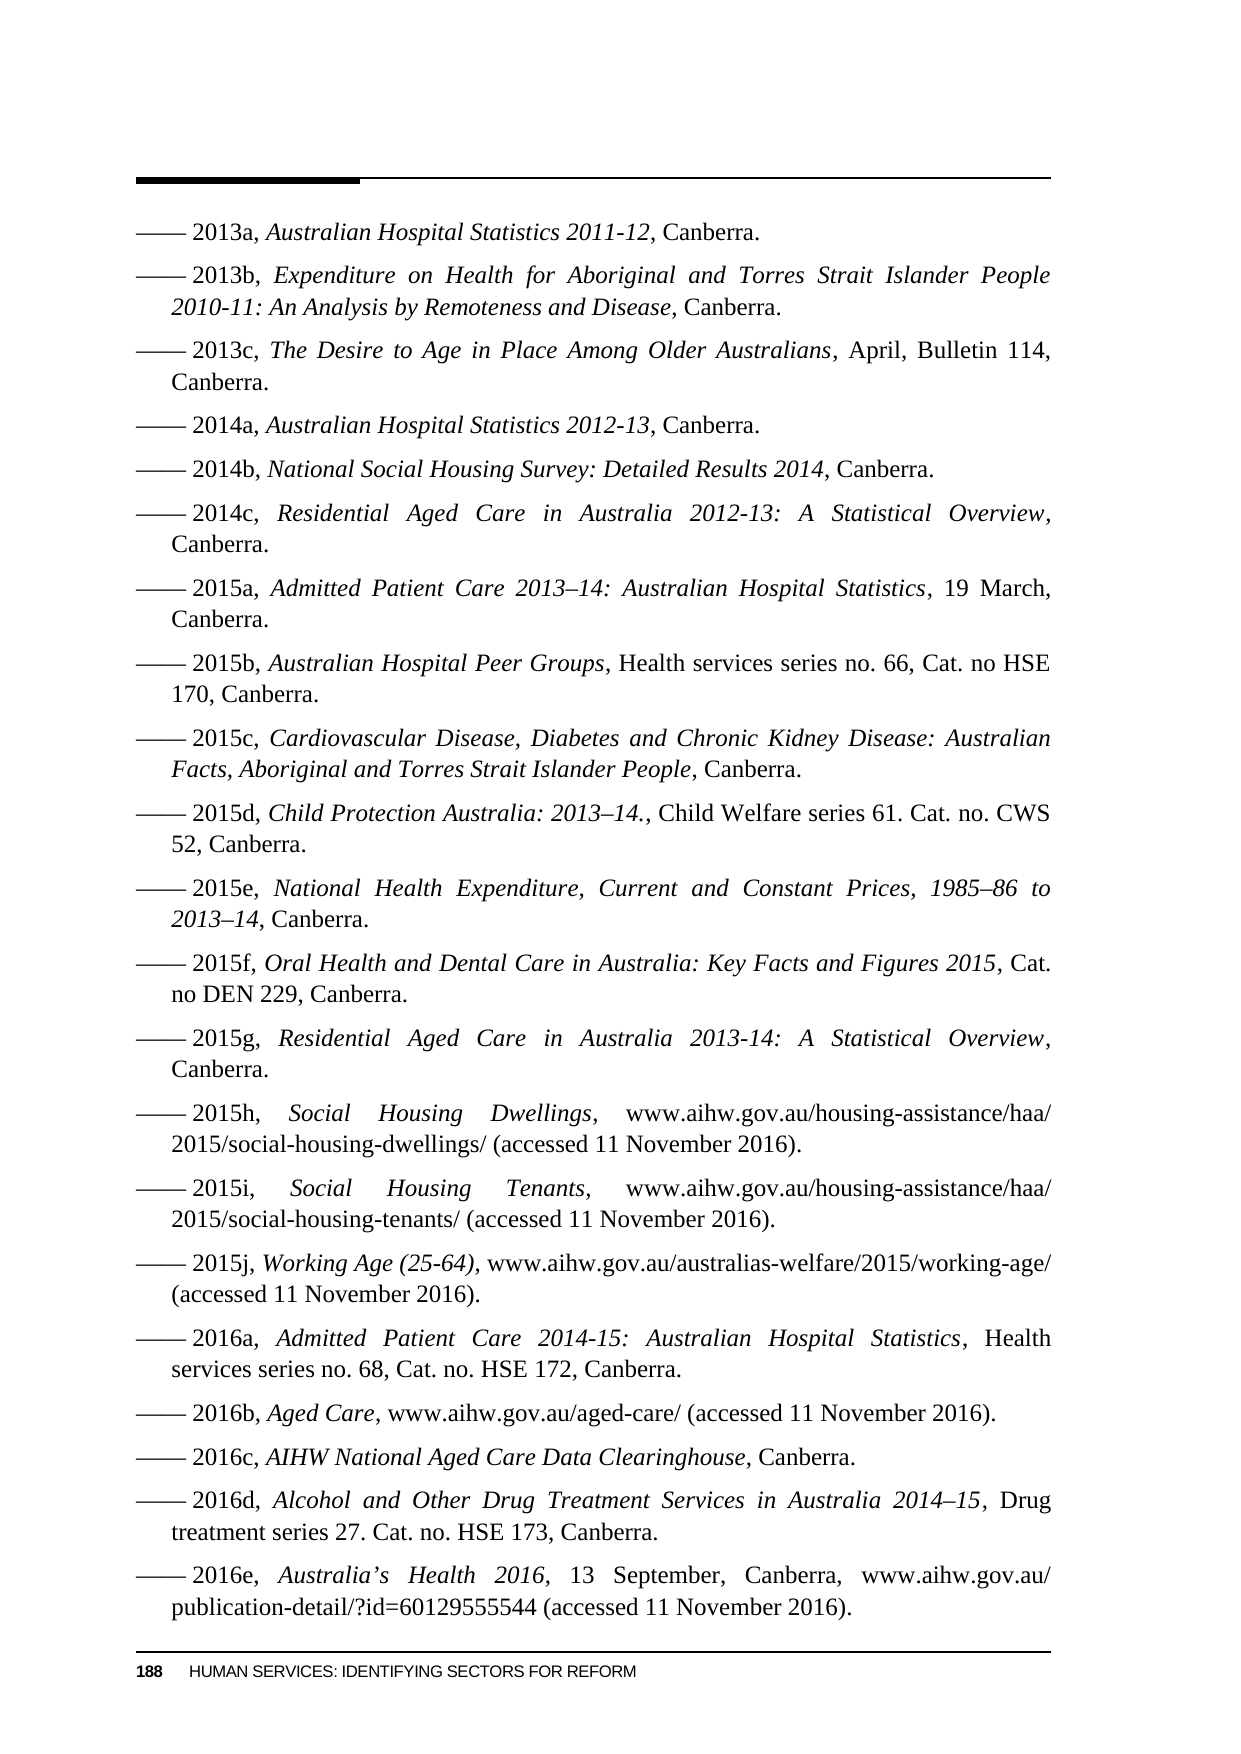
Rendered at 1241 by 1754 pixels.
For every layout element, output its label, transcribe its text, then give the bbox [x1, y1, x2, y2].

text —— 2015i, Social Housing Tenants, www.aihw.gov.au/housing-assistance/haa/ 2015/social-housing-tenants/ (accessed 11 November 2016). [136, 1171, 1051, 1233]
text —— 2015j, Working Age (25-64), www.aihw.gov.au/australias-welfare/2015/working-age/ (accessed 11 November 2016). [136, 1246, 1051, 1308]
text —— 2016c, AIHW National Aged Care Data Clearinghouse, Canberra. [136, 1439, 1051, 1471]
text —— 2016e, Australia’s Health 2016, 13 September, Canberra, www.aihw.gov.au/ publication-detail/?id=60129555544 (accessed 11 November 2016). [136, 1558, 1051, 1621]
text —— 2013c, The Desire to Age in Place Among Older Australians, April, Bulletin 114, Canberra. [136, 333, 1051, 396]
text —— 2015e, National Health Expenditure, Current and Constant Prices, 1985–86 to 2013–14, Canberra. [136, 871, 1051, 933]
text —— 2013a, Australian Hospital Statistics 2011-12, Canberra. [136, 214, 1051, 246]
text —— 2015a, Admitted Patient Care 2013–14: Australian Hospital Statistics, 19 March, Canberra. [136, 571, 1051, 633]
text —— 2014a, Australian Hospital Statistics 2012-13, Canberra. [136, 408, 1051, 439]
text —— 2013b, Expenditure on Health for Aboriginal and Torres Strait Islander People 2010-11: An Analysis by Remoteness and Disease, Canberra. [136, 258, 1051, 321]
text —— 2015h, Social Housing Dwellings, www.aihw.gov.au/housing-assistance/haa/ 2015/social-housing-dwellings/ (accessed 11 November 2016). [136, 1096, 1051, 1158]
text —— 2014c, Residential Aged Care in Australia 2012-13: A Statistical Overview, Canberra. [136, 496, 1051, 558]
text —— 2015f, Oral Health and Dental Care in Australia: Key Facts and Figures 2015, Cat. no DEN 229, Canberra. [136, 946, 1051, 1008]
text —— 2015d, Child Protection Australia: 2013–14., Child Welfare series 61. Cat. no. CWS 52, Canberra. [136, 796, 1051, 858]
text —— 2016a, Admitted Patient Care 2014-15: Australian Hospital Statistics, Health services series no. 68, Cat. no. HSE 172, Canberra. [136, 1321, 1051, 1383]
text —— 2016d, Alcohol and Other Drug Treatment Services in Australia 2014–15, Drug treatment series 27. Cat. no. HSE 173, Canberra. [136, 1483, 1051, 1546]
text —— 2014b, National Social Housing Survey: Detailed Results 2014, Canberra. [136, 452, 1051, 483]
text —— 2015c, Cardiovascular Disease, Diabetes and Chronic Kidney Disease: Australian Facts, Aboriginal and Torres Strait Islander People, Canberra. [136, 721, 1051, 783]
text —— 2015g, Residential Aged Care in Australia 2013-14: A Statistical Overview, Canberra. [136, 1021, 1051, 1083]
text —— 2015b, Australian Hospital Peer Groups, Health services series no. 66, Cat. no HSE 170, Canberra. [136, 646, 1051, 708]
text —— 2016b, Aged Care, www.aihw.gov.au/aged-care/ (accessed 11 November 2016). [136, 1396, 1051, 1427]
